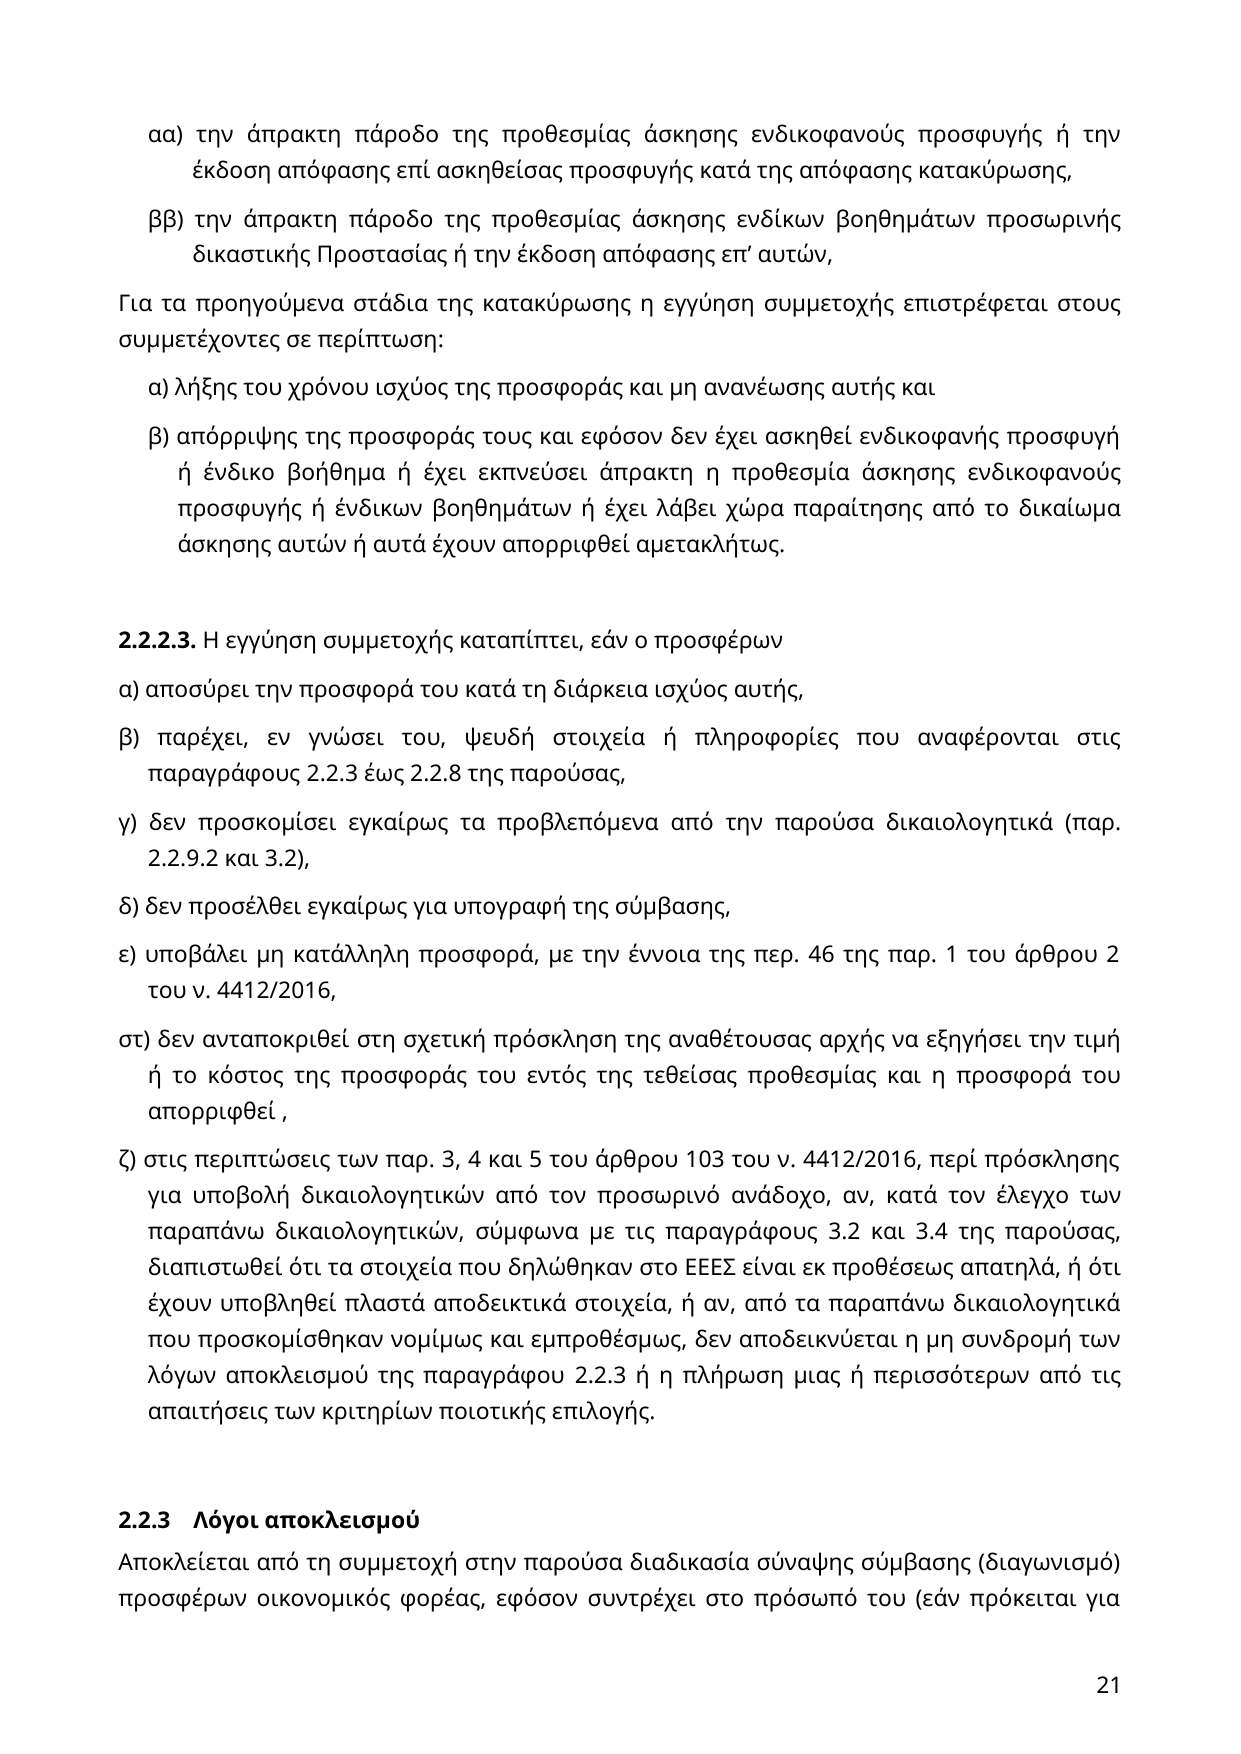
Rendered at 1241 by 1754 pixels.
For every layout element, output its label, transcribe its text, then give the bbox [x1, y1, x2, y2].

subtitle Λόγοι αποκλεισμού [118, 1504, 1122, 1535]
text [118, 1546, 1122, 1613]
text στ) δεν ανταποκριθεί στη σχετική πρόσκληση της αναθέτουσας αρχής να εξηγήσει την τιμή ή το κόστος της προσφοράς του εντός της τεθείσας προθεσμίας και η προσφορά του απορριφθεί , [118, 1023, 1122, 1126]
text 2.2.2.3. Η εγγύηση συμμετοχής καταπίπτει, εάν ο προσφέρων [118, 624, 1122, 656]
text β) απόρριψης της προσφοράς τους και εφόσον δεν έχει ασκηθεί ενδικοφανής προσφυγή ή ένδικο βοήθημα ή έχει εκπνεύσει άπρακτη η προθεσμία άσκησης ενδικοφανούς προσφυγής ή ένδικων βοηθημάτων ή έχει λάβει χώρα παραίτησης από το δικαίωμα άσκησης αυτών ή αυτά έχουν απορριφθεί αμετακλήτως. [148, 420, 1122, 559]
text ββ) την άπρακτη πάροδο της προθεσμίας άσκησης ενδίκων βοηθημάτων προσωρινής δικαστικής Προστασίας ή την έκδοση απόφασης επ’ αυτών, [148, 202, 1122, 270]
text ζ) στις περιπτώσεις των παρ. 3, 4 και 5 του άρθρου 103 του ν. 4412/2016, περί πρόσκλησης για υποβολή δικαιολογητικών από τον προσωρινό ανάδοχο, αν, κατά τον έλεγχο των παραπάνω δικαιολογητικών, σύμφωνα με τις παραγράφους 3.2 και 3.4 της παρούσας, διαπιστωθεί ότι τα στοιχεία που δηλώθηκαν στο ΕΕΕΣ είναι εκ προθέσεως απατηλά, ή ότι έχουν υποβληθεί πλαστά αποδεικτικά στοιχεία, ή αν, από τα παραπάνω δικαιολογητικά που προσκομίσθηκαν νομίμως και εμπροθέσμως, δεν αποδεικνύεται η μη συνδρομή των λόγων αποκλεισμού της παραγράφου 2.2.3 ή η πλήρωση μιας ή περισσότερων από τις απαιτήσεις των κριτηρίων ποιοτικής επιλογής. [118, 1143, 1122, 1426]
text Για τα προηγούμενα στάδια της κατακύρωσης η εγγύηση συμμετοχής επιστρέφεται στους συμμετέχοντες σε περίπτωση: [118, 287, 1122, 354]
text γ) δεν προσκομίσει εγκαίρως τα προβλεπόμενα από την παρούσα δικαιολογητικά (παρ. 2.2.9.2 και 3.2), [118, 806, 1122, 873]
text δ) δεν προσέλθει εγκαίρως για υπογραφή της σύμβασης, [118, 890, 1122, 921]
text α) λήξης του χρόνου ισχύος της προσφοράς και μη ανανέωσης αυτής και [148, 371, 1122, 402]
text β) παρέχει, εν γνώσει του, ψευδή στοιχεία ή πληροφορίες που αναφέρονται στις παραγράφους 2.2.3 έως 2.2.8 της παρούσας, [118, 721, 1122, 788]
text ε) υποβάλει μη κατάλληλη προσφορά, με την έννοια της περ. 46 της παρ. 1 του άρθρου 2 του ν. 4412/2016, [118, 938, 1122, 1006]
text α) αποσύρει την προσφορά του κατά τη διάρκεια ισχύος αυτής, [118, 673, 1122, 704]
text αα) την άπρακτη πάροδο της προθεσμίας άσκησης ενδικοφανούς προσφυγής ή την έκδοση απόφασης επί ασκηθείσας προσφυγής κατά της απόφασης κατακύρωσης, [148, 118, 1122, 185]
